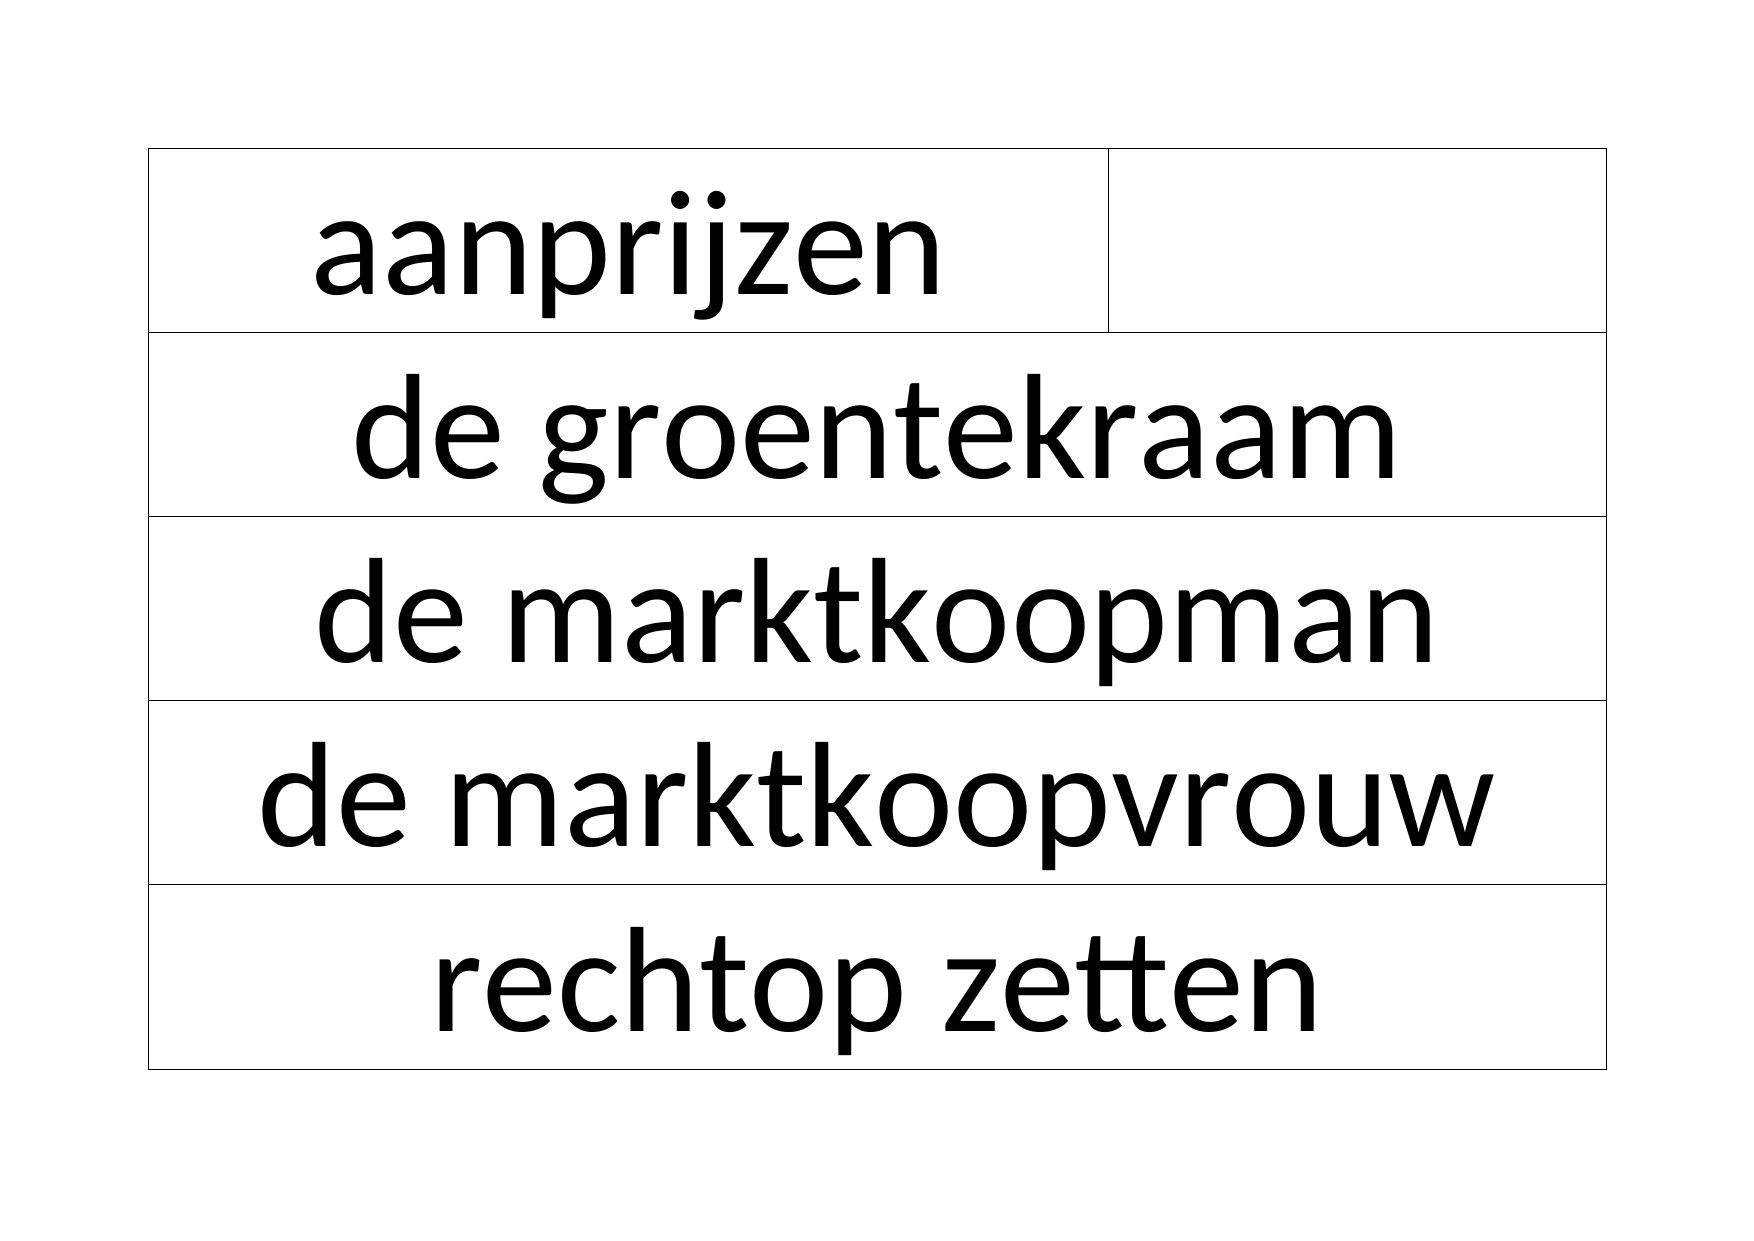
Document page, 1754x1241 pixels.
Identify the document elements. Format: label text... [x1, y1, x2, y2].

table_cell de groentekraam [149, 333, 1606, 516]
table_cell aanprijzen [149, 149, 1108, 332]
table_cell de marktkoopman [149, 517, 1606, 700]
table_cell [1109, 149, 1606, 332]
table_cell de marktkoopvrouw [149, 701, 1606, 884]
table_cell rechtop zetten [149, 885, 1606, 1068]
